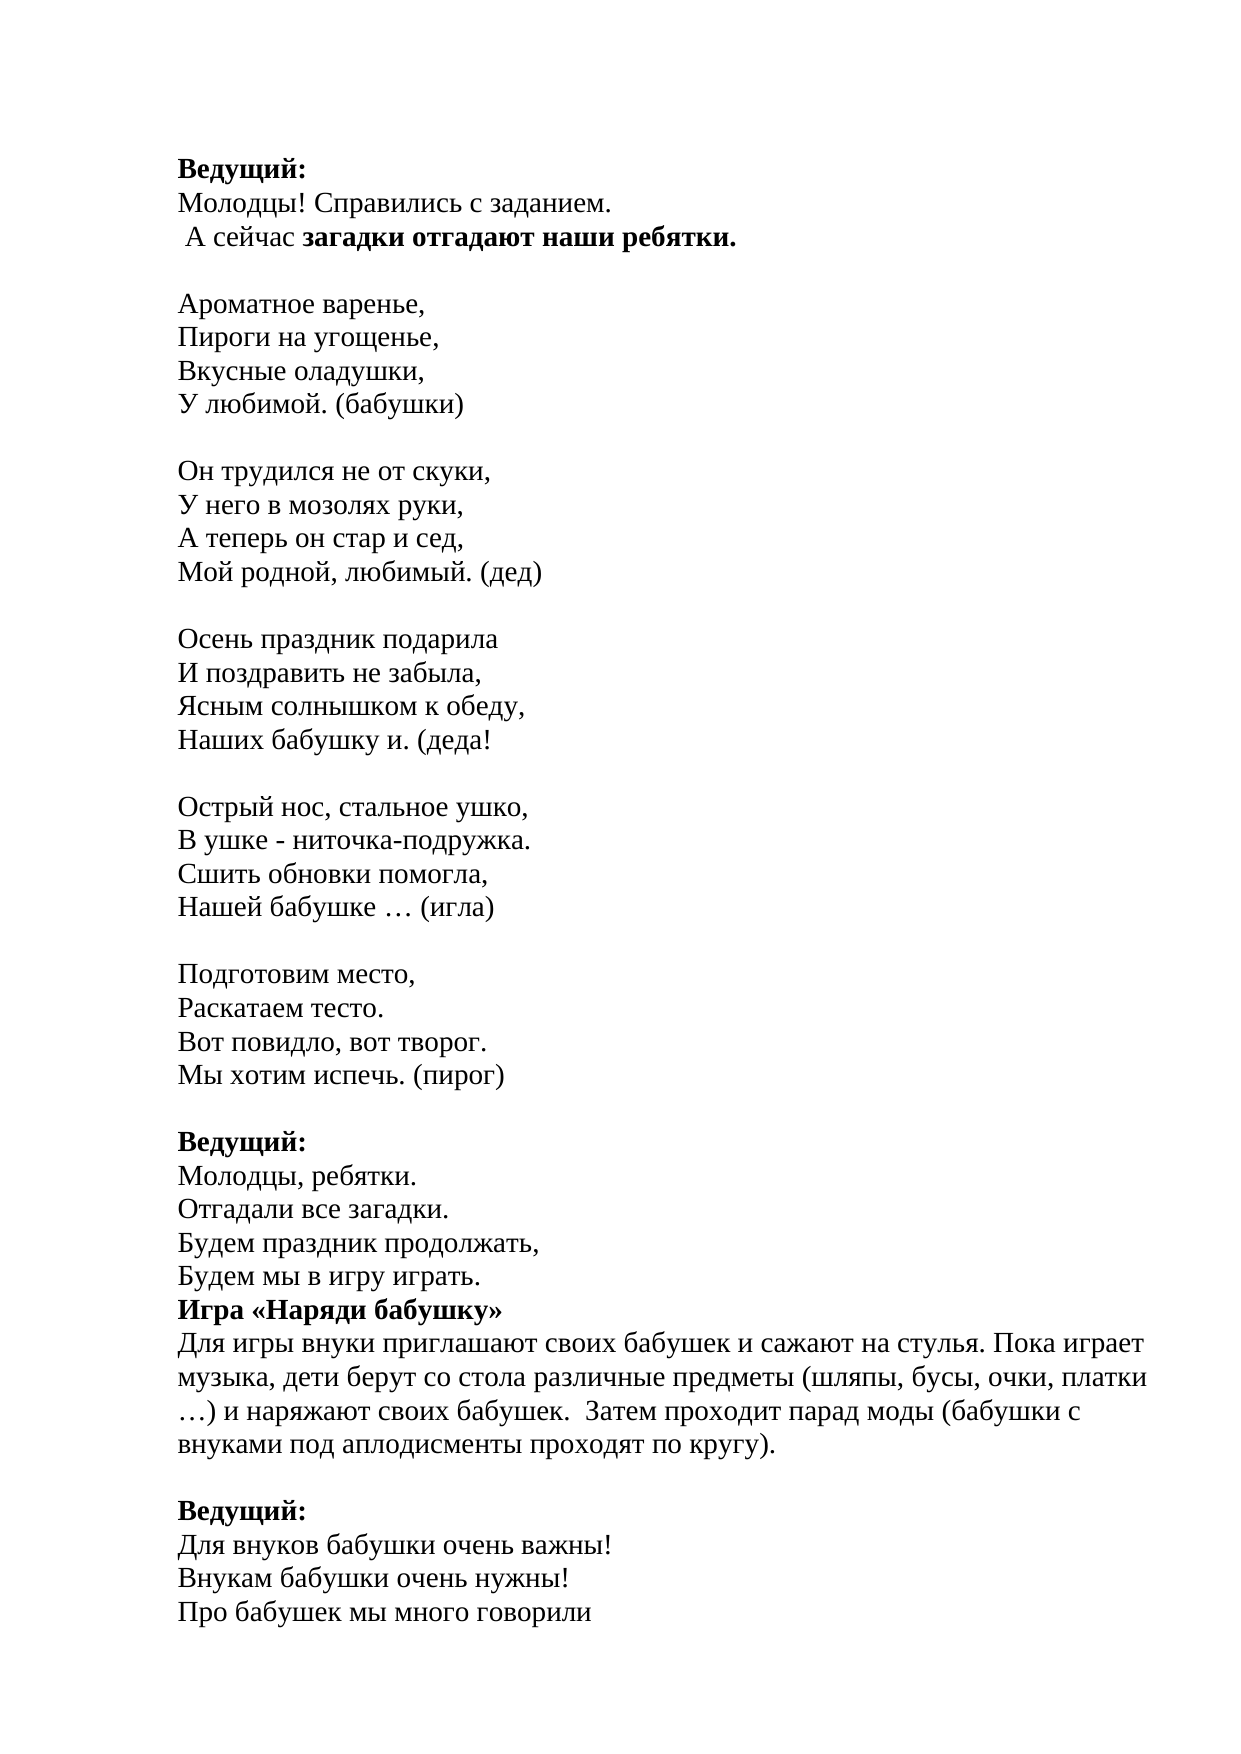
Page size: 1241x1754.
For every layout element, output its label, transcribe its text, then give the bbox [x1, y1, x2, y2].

text Внукам бабушки очень нужны! [177, 1560, 1152, 1594]
text А теперь он стар и сед, [177, 521, 1152, 554]
text Будем праздник продолжать, [177, 1225, 1152, 1258]
text Ароматное варенье, [177, 286, 1152, 319]
text Ясным солнышком к обеду, [177, 688, 1152, 722]
text Раскатаем тесто. [177, 990, 1152, 1024]
text Про бабушек мы много говорили [177, 1594, 1152, 1627]
text Наших бабушку и. (деда! [177, 722, 1152, 755]
text Вот повидло, вот творог. [177, 1024, 1152, 1057]
text Будем мы в игру играть. [177, 1258, 1152, 1292]
text Сшить обновки помогла, [177, 856, 1152, 889]
text Подготовим место, [177, 957, 1152, 990]
text Мой родной, любимый. (дед) [177, 554, 1152, 588]
text Мы хотим испечь. (пирог) [177, 1057, 1152, 1091]
text Вкусные оладушки, [177, 353, 1152, 386]
text Отгадали все загадки. [177, 1191, 1152, 1225]
text Он трудился не от скуки, [177, 453, 1152, 487]
text У него в мозолях руки, [177, 487, 1152, 521]
text Ведущий: [177, 152, 1152, 185]
text Ведущий: [177, 1124, 1152, 1158]
text А сейчас загадки отгадают наши ребятки. [177, 219, 1152, 252]
text Пироги на угощенье, [177, 319, 1152, 353]
text Ведущий: [177, 1493, 1152, 1527]
text Для внуков бабушки очень важны! [177, 1527, 1152, 1560]
text И поздравить не забыла, [177, 655, 1152, 688]
text Игра «Наряди бабушку» [177, 1292, 1152, 1326]
text Осень праздник подарила [177, 621, 1152, 655]
text В ушке - ниточка-подружка. [177, 822, 1152, 856]
text Нашей бабушке … (игла) [177, 889, 1152, 923]
text Для игры внуки приглашают своих бабушек и сажают на стулья. Пока играет музыка, дети берут со стола различные предметы (шляпы, бусы, очки, платки …) и наряжают своих бабушек. Затем проходит парад моды (бабушки с внуками под аплодисменты проходят по кругу). [177, 1326, 1152, 1460]
text У любимой. (бабушки) [177, 386, 1152, 420]
text Молодцы, ребятки. [177, 1158, 1152, 1191]
text Острый нос, стальное ушко, [177, 789, 1152, 822]
text Молодцы! Справились с заданием. [177, 185, 1152, 219]
